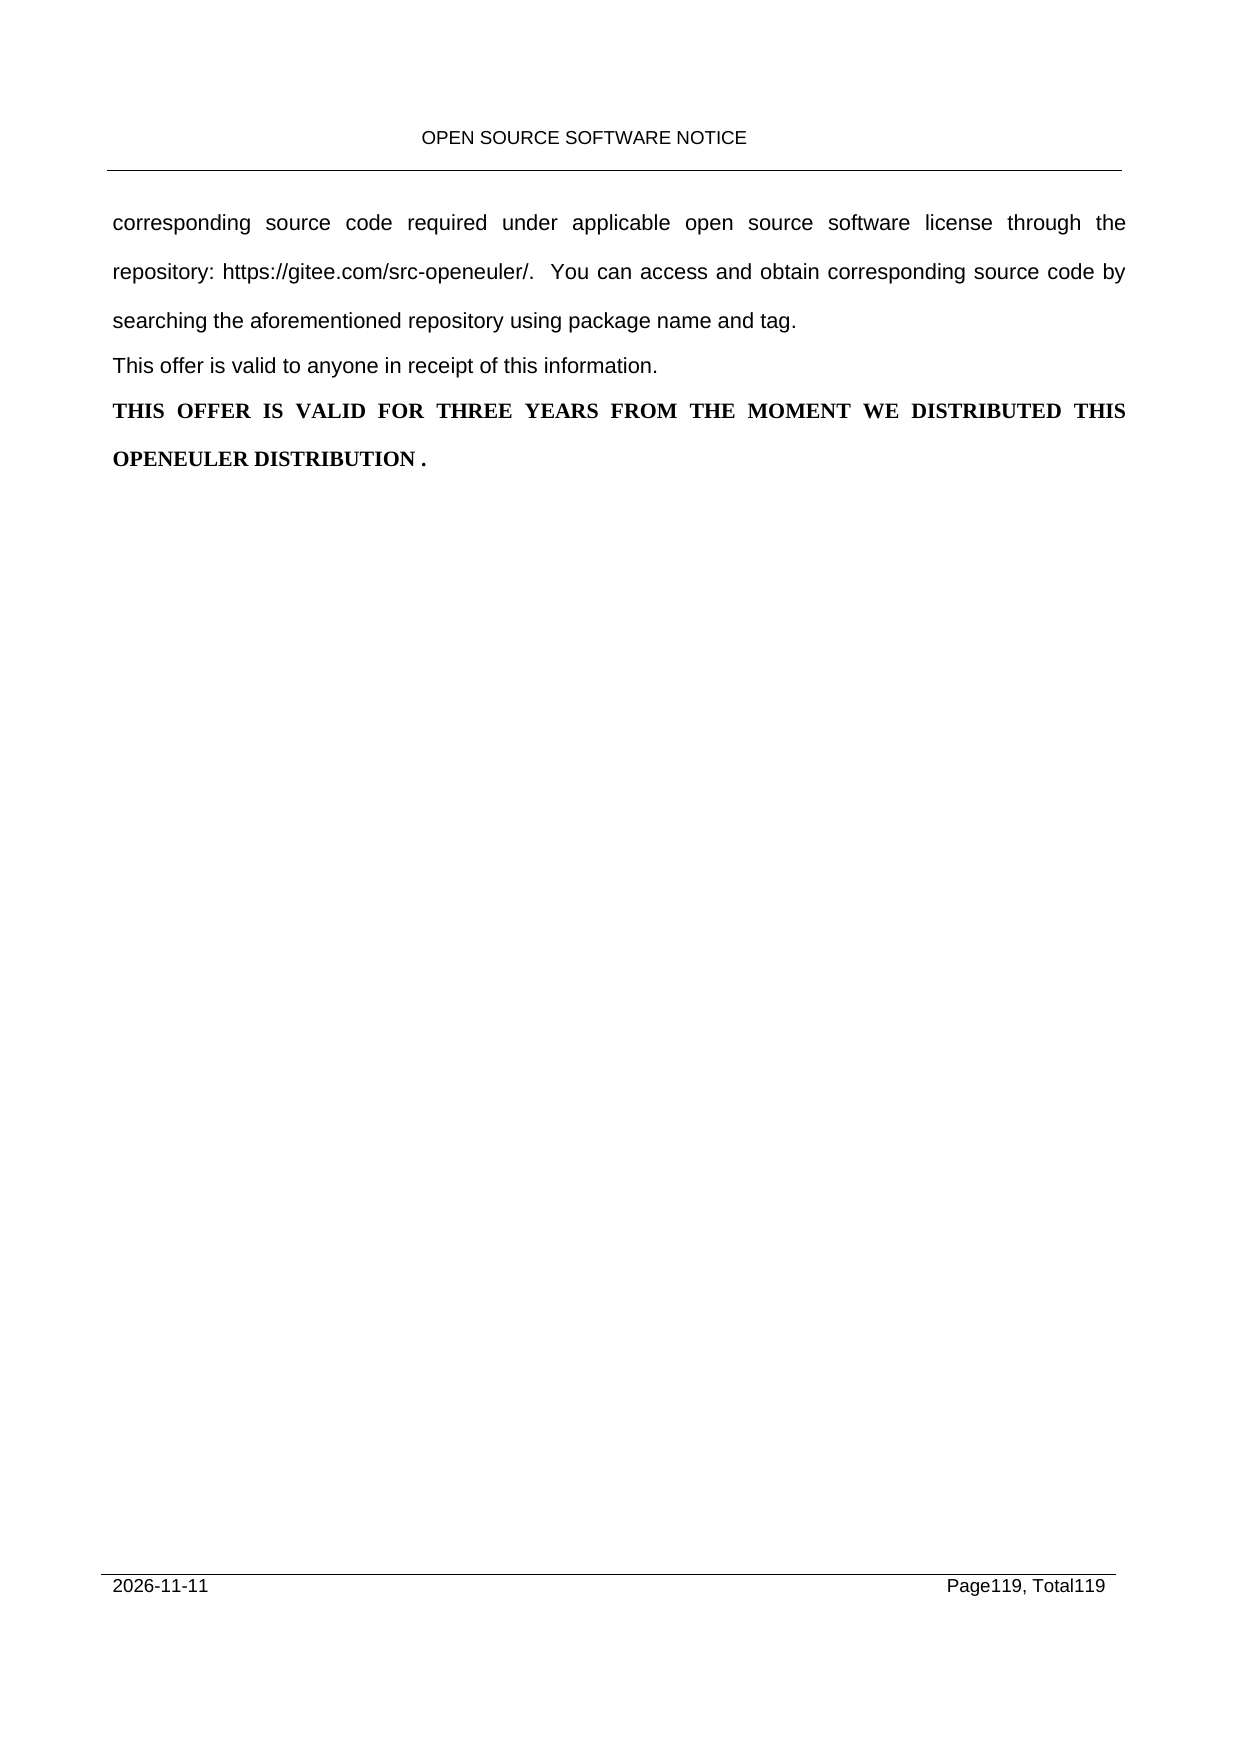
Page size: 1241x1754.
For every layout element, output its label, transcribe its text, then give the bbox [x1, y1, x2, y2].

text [112, 206, 1128, 336]
text This offer is valid to anyone in receipt of this information. [112, 349, 1128, 381]
text THIS OFFER IS VALID FOR THREE YEARS FROM THE MOMENT WE DISTRIBUTED THIS OPENEULER DISTRIBUTION . [112, 394, 1128, 475]
